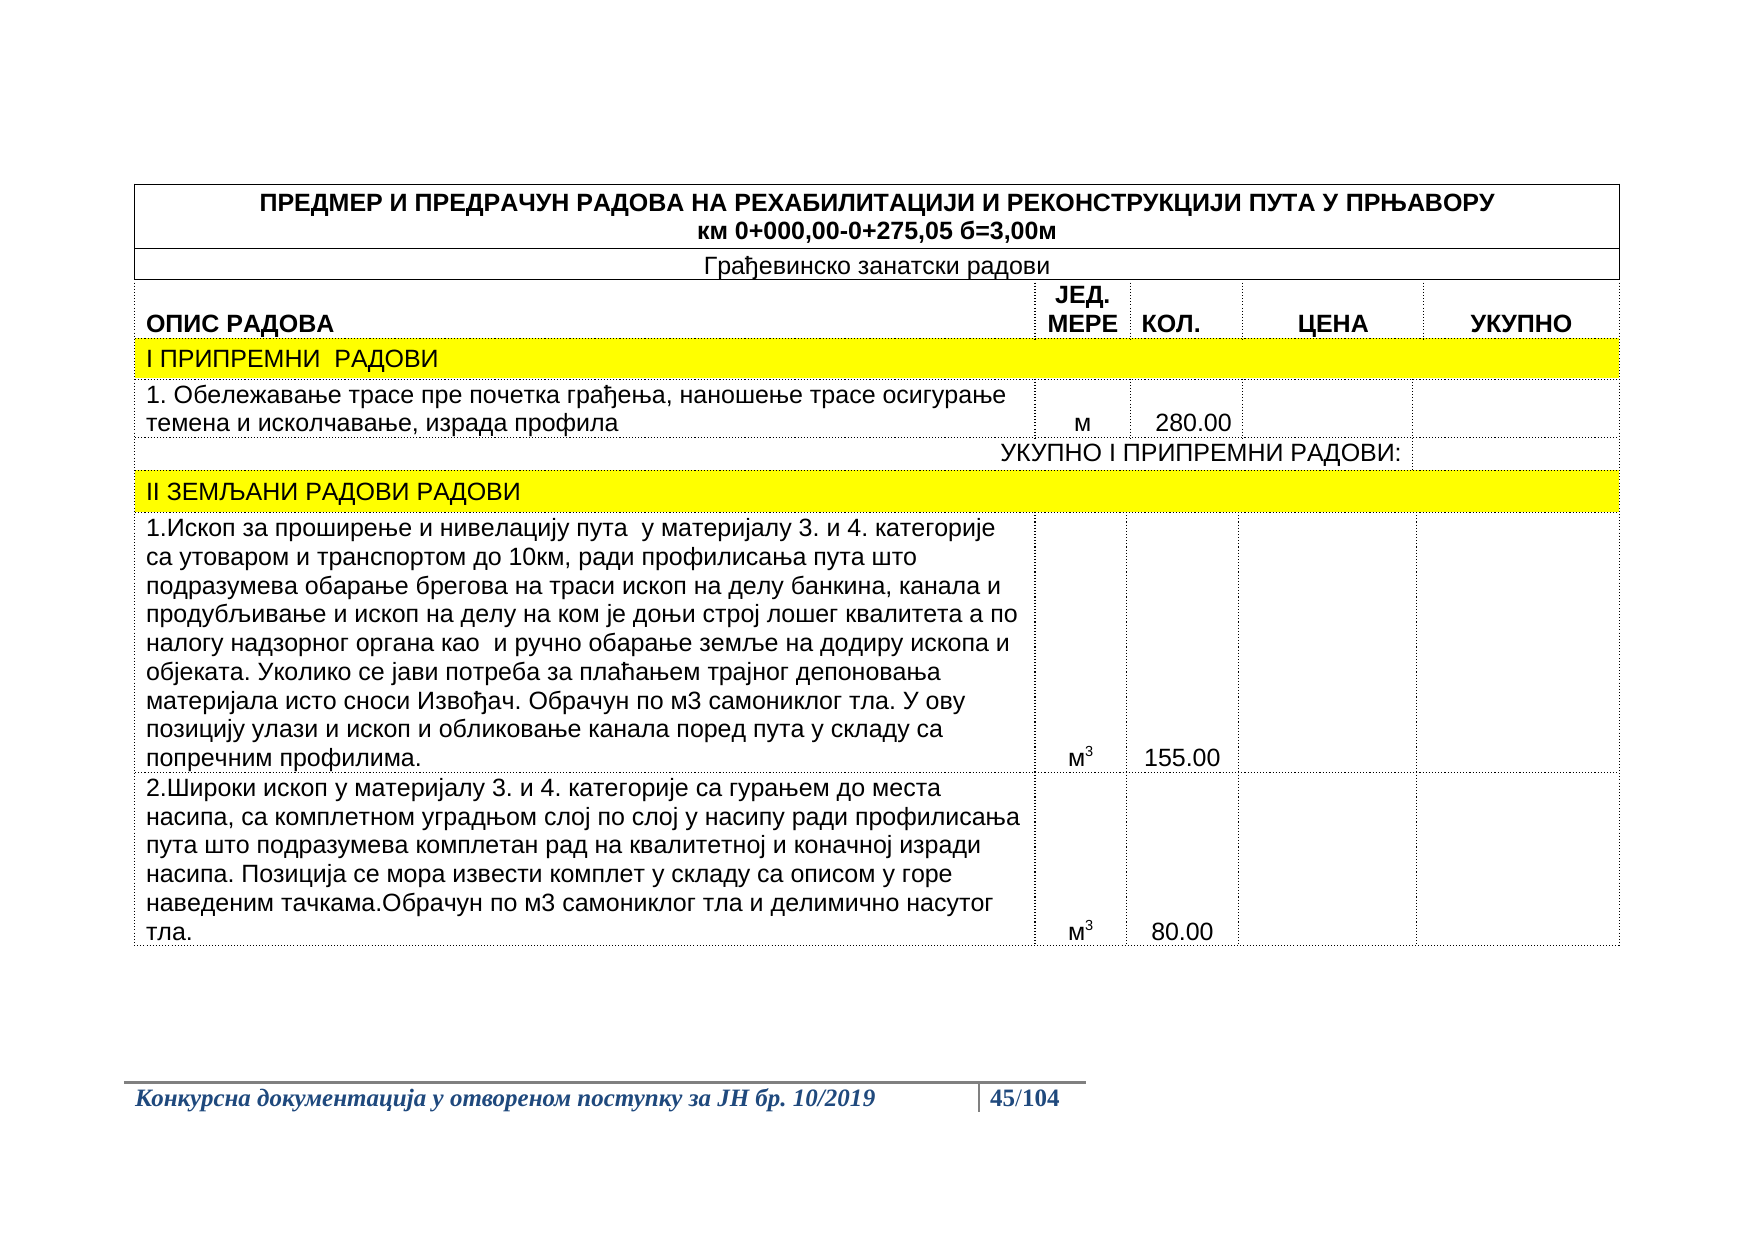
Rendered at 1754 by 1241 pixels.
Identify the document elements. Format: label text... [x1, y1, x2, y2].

table_cell УКУПНО I ПРИПРЕМНИ РАДОВИ: [135, 437, 1413, 470]
table_cell [1417, 772, 1619, 945]
table_cell [1239, 772, 1417, 945]
table_cell м3 [1035, 772, 1126, 945]
table_cell [1239, 512, 1417, 772]
table_cell 2.Широки ископ у материјалу 3. и 4. категорије са гурањем до места насипа, са комплетном уградњом слој по слој у насипу ради профилисања пута што подразумева комплетан рад на квалитетној и коначној изради насипа. Позиција се мора извести комплет у складу са описом у горе наведеним тачкама.Обрачун по м3 самониклог тла и делимично насутог тла. [135, 772, 1035, 945]
table_cell [1417, 512, 1619, 772]
table_cell м [1035, 379, 1130, 437]
table_cell 1.Ископ за проширење и нивелацију пута у материјалу 3. и 4. категорије са утоваром и транспортом до 10км, ради профилисања пута што подразумева обарање брегова на траси ископ на делу банкина, канала и продубљивање и ископ на делу на ком је доњи строј лошег квалитета а по налогу надзорног органа као и ручно обарање земље на додиру ископа и објеката. Уколико се јави потреба за плаћањем трајног депоновања материјала исто сноси Извођач. Обрачун по м3 самониклог тла. У ову позицију улази и ископ и обликовање канала поред пута у складу са попречним профилима. [135, 512, 1035, 772]
table_cell ЦЕНА [1243, 280, 1423, 338]
table_cell 280.00 [1130, 379, 1243, 437]
table_cell 155.00 [1126, 512, 1238, 772]
table_cell I ПРИПРЕМНИ РАДОВИ [135, 338, 1619, 378]
table_cell [1413, 379, 1619, 437]
table_cell ЈЕД. МЕРЕ [1035, 280, 1130, 338]
table_cell II ЗЕМЉАНИ РАДОВИ РАДОВИ [135, 470, 1619, 512]
table_cell Грађевинско занатски радови [135, 249, 1619, 279]
table_cell 1. Обележавање трасе пре почетка грађења, наношење трасе осигурање темена и исколчавање, израда профила [135, 379, 1035, 437]
table_cell КОЛ. [1130, 280, 1243, 338]
table_cell [1413, 437, 1619, 470]
table_cell м3 [1035, 512, 1126, 772]
table_header ПРЕДМЕР И ПРЕДРАЧУН РАДОВА НА РЕХАБИЛИТАЦИЈИ И РЕКОНСТРУКЦИЈИ ПУТА У ПРЊАВОРУ км 0+000,00-0+275,05 б=3,00м [135, 185, 1619, 248]
table_cell ОПИС РАДОВА [135, 280, 1035, 338]
table_cell 80.00 [1126, 772, 1238, 945]
table_cell [1243, 379, 1413, 437]
table_cell УКУПНО [1423, 280, 1619, 338]
